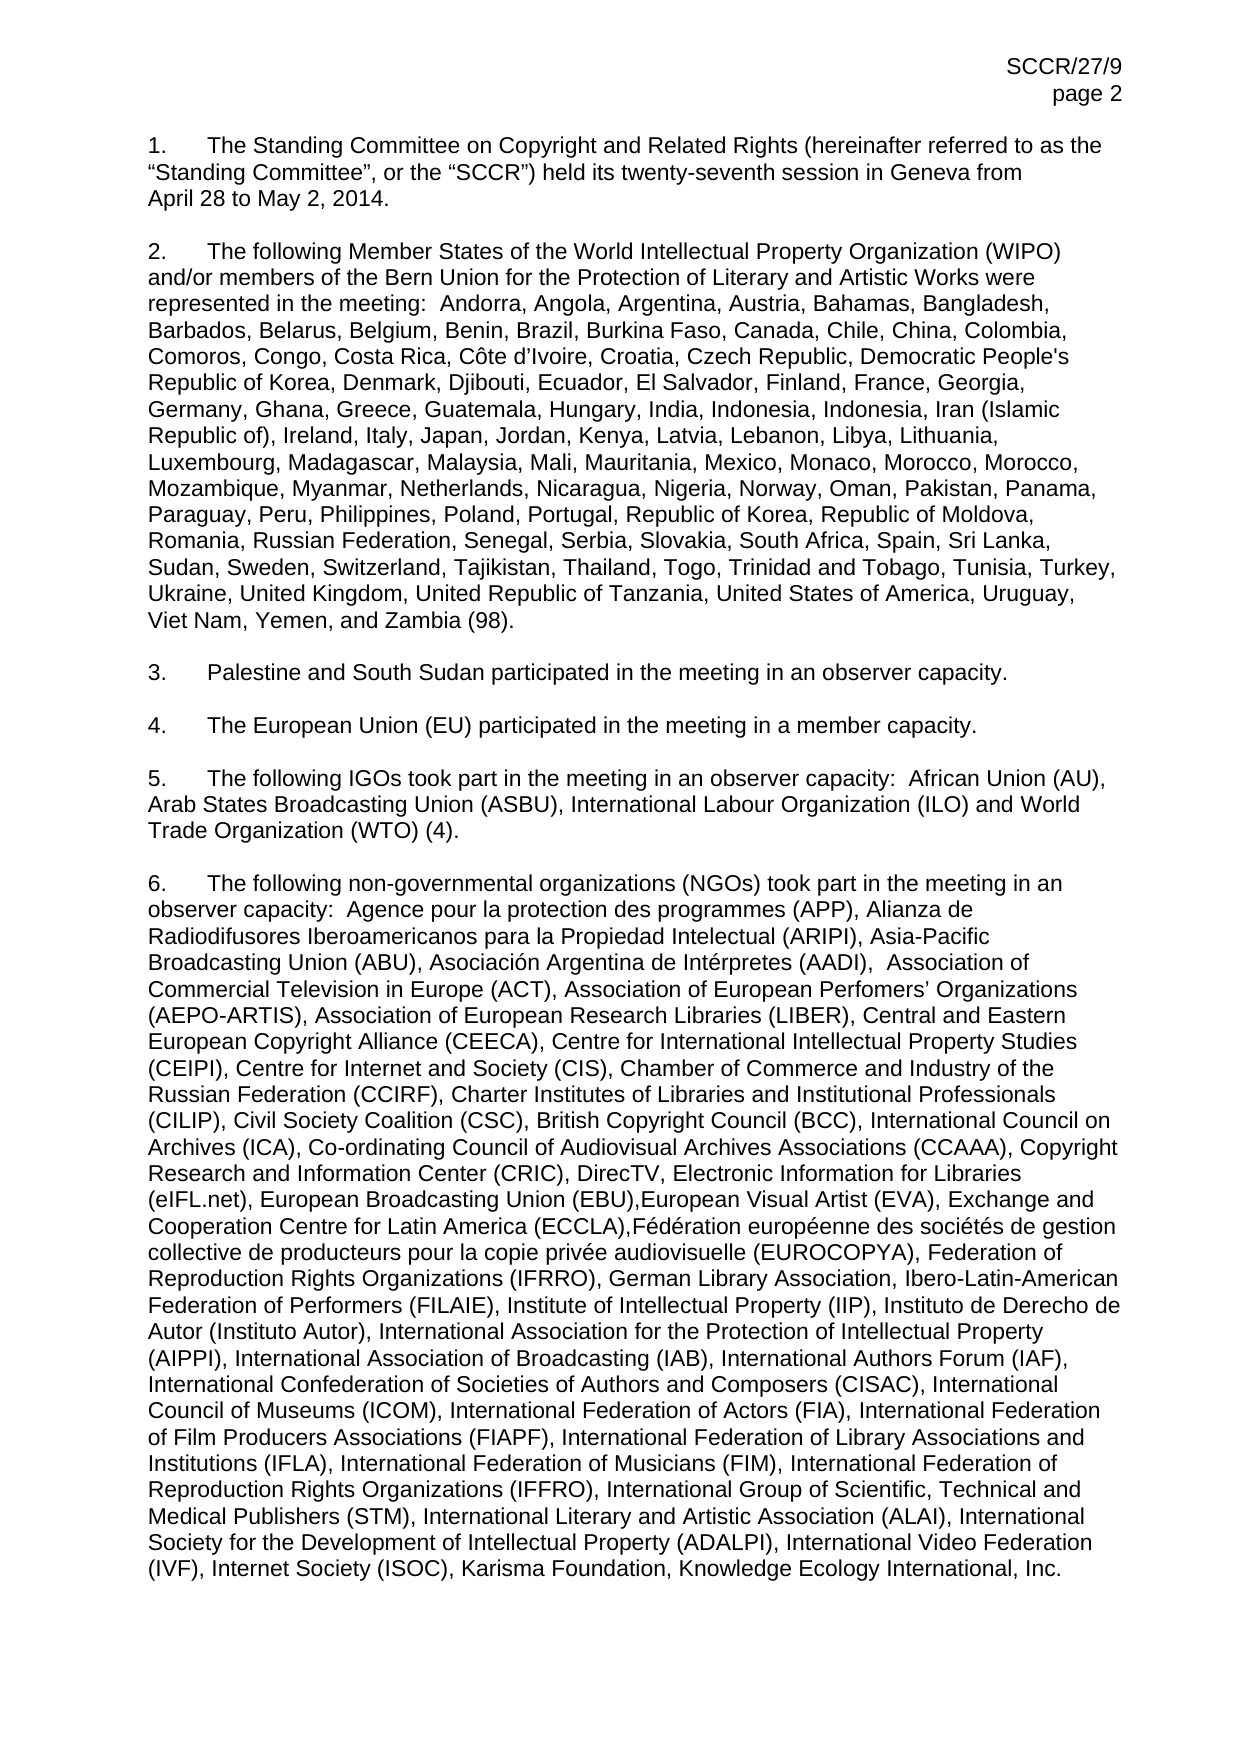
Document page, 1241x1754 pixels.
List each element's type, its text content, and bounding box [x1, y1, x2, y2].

list The following Member States of the World Intellectual Property Organization (WIPO) and/or members of the Bern Union for the Protection of Literary and Artistic Works were represented in the meeting: Andorra, Angola, Argentina, Austria, Bahamas, Bangladesh, Barbados, Belarus, Belgium, Benin, Brazil, Burkina Faso, Canada, Chile, China, Colombia, Comoros, Congo, Costa Rica, Côte d’Ivoire, Croatia, Czech Republic, Democratic People's Republic of Korea, Denmark, Djibouti, Ecuador, El Salvador, Finland, France, Georgia, Germany, Ghana, Greece, Guatemala, Hungary, India, Indonesia, Indonesia, Iran (Islamic Republic of), Ireland, Italy, Japan, Jordan, Kenya, Latvia, Lebanon, Libya, Lithuania, Luxembourg, Madagascar, Malaysia, Mali, Mauritania, Mexico, Monaco, Morocco, Morocco, Mozambique, Myanmar, Netherlands, Nicaragua, Nigeria, Norway, Oman, Pakistan, Panama, Paraguay, Peru, Philippines, Poland, Portugal, Republic of Korea, Republic of Moldova, Romania, Russian Federation, Senegal, Serbia, Slovakia, South Africa, Spain, Sri Lanka, Sudan, Sweden, Switzerland, Tajikistan, Thailand, Togo, Trinidad and Tobago, Tunisia, Turkey, Ukraine, United Kingdom, United Republic of Tanzania, United States of America, Uruguay, [148, 238, 1122, 607]
list The European Union (EU) participated in the meeting in a member capacity. [148, 712, 1122, 738]
list Viet Nam, Yemen, and Zambia (98). [148, 607, 1122, 633]
list The Standing Committee on Copyright and Related Rights (hereinafter referred to as the “Standing Committee”, or the “SCCR”) held its twenty-seventh session in Geneva from [148, 132, 1122, 185]
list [148, 870, 1122, 1582]
list April 28 to May 2, 2014. [148, 185, 1122, 211]
list Palestine and South Sudan participated in the meeting in an observer capacity. [148, 659, 1122, 686]
list The following IGOs took part in the meeting in an observer capacity: African Union (AU), Arab States Broadcasting Union (ASBU), International Labour Organization (ILO) and World Trade Organization (WTO) (4). [148, 765, 1122, 844]
